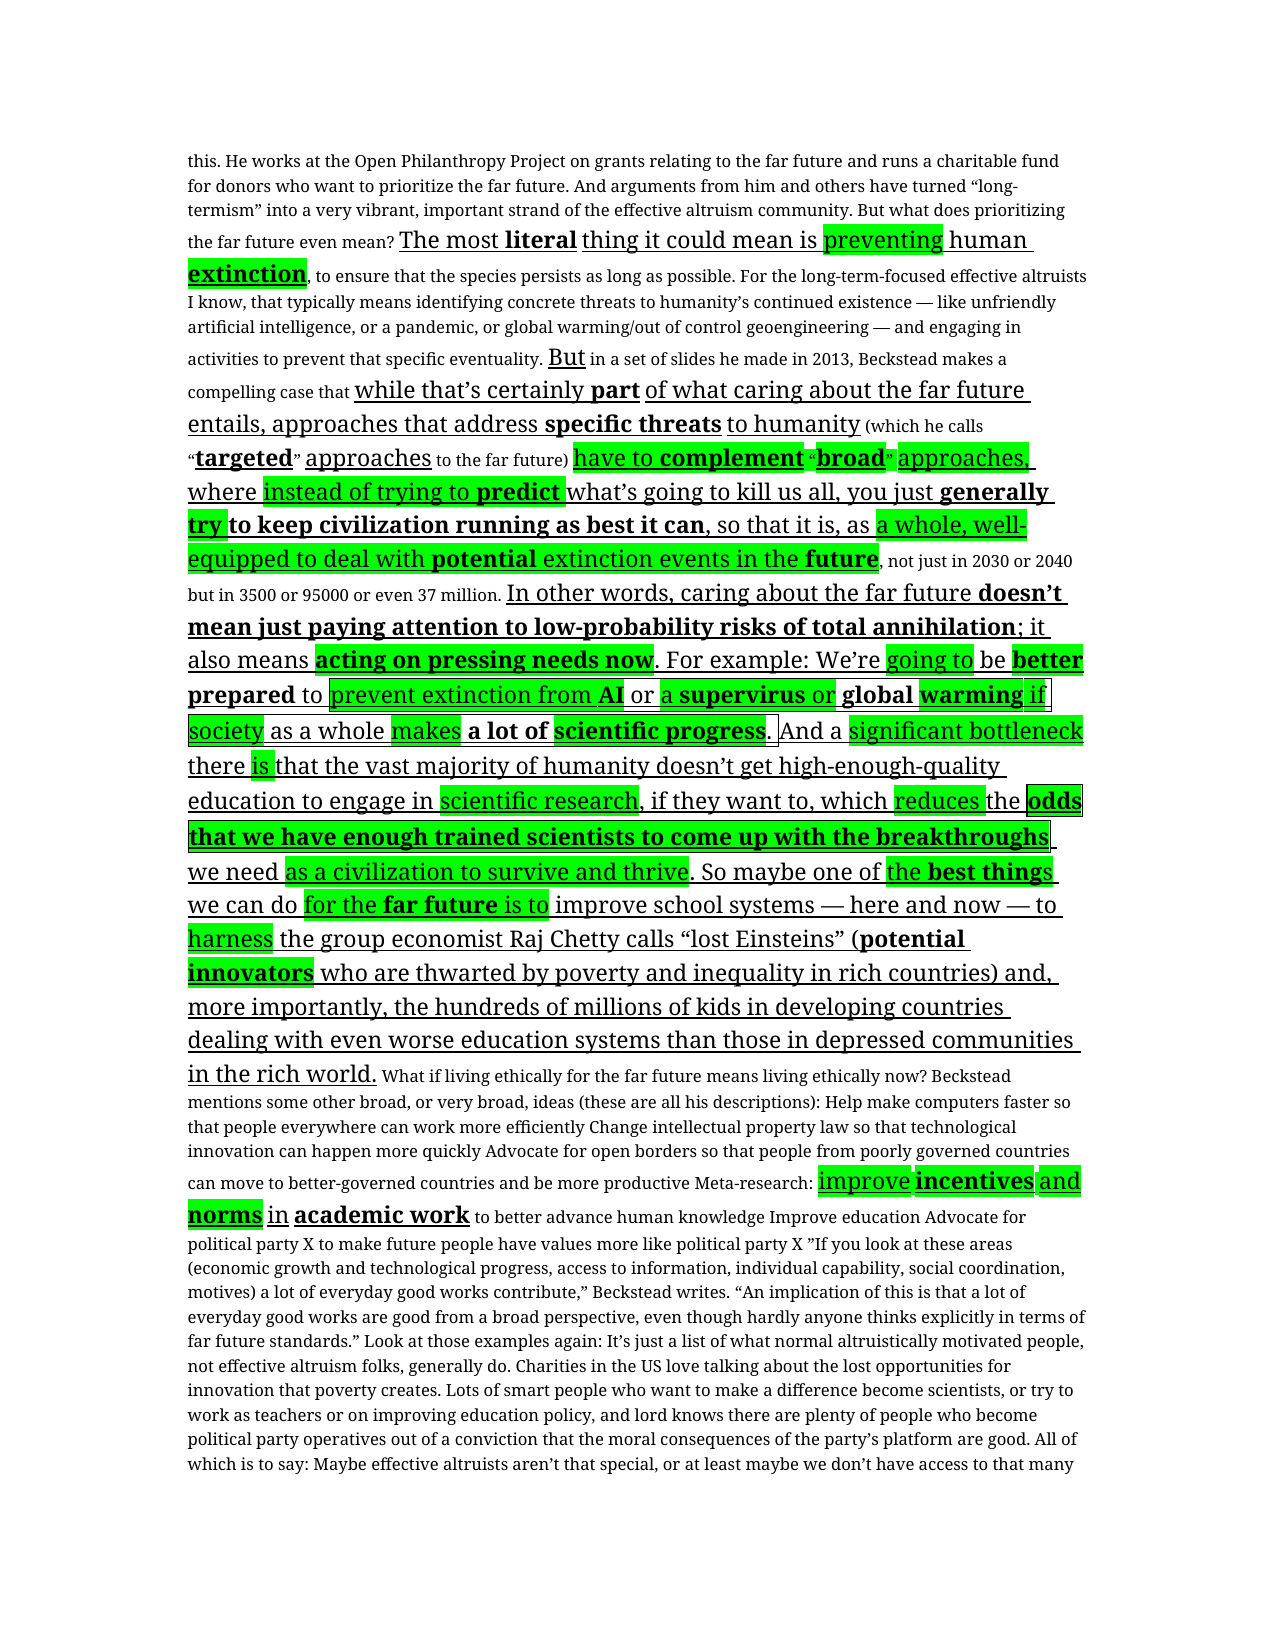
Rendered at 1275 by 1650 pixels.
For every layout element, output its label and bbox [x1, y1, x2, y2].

text [187, 150, 1087, 1475]
